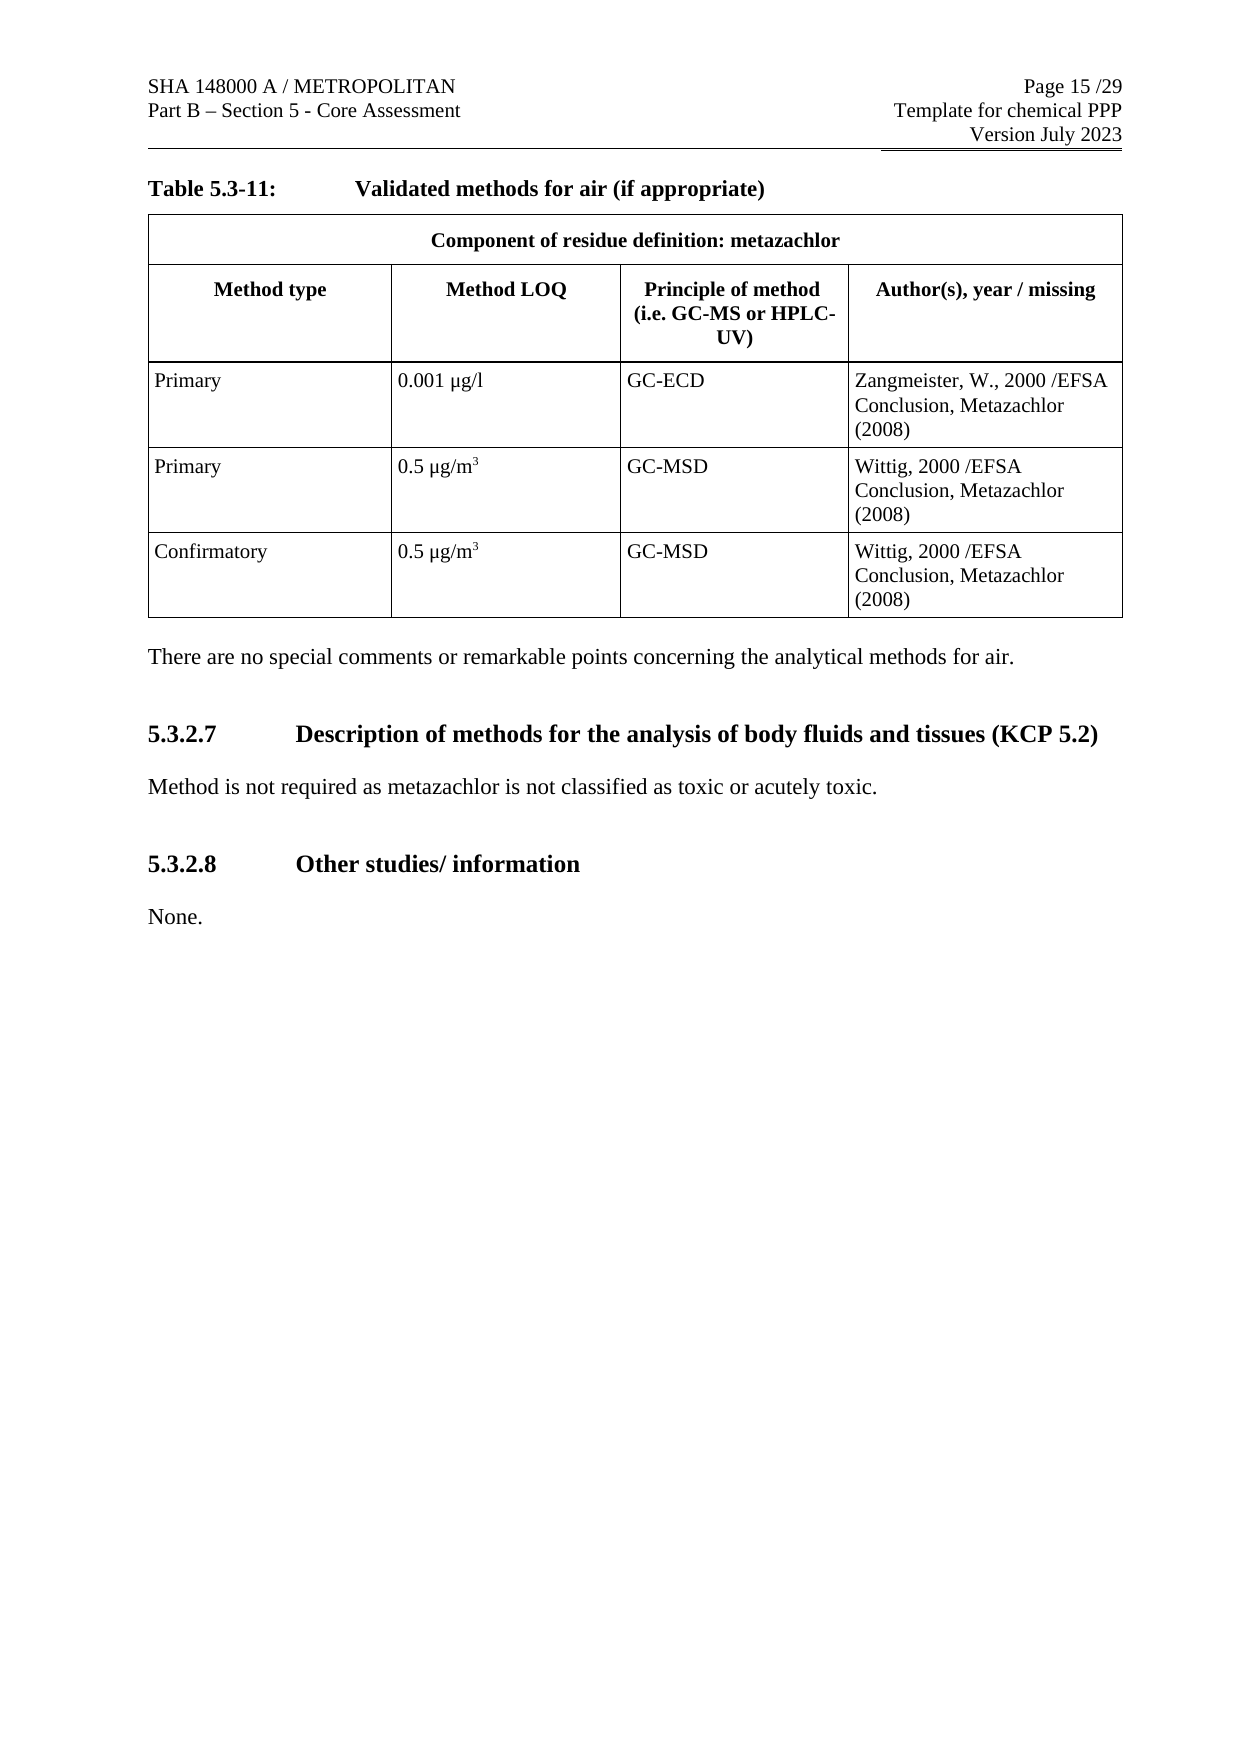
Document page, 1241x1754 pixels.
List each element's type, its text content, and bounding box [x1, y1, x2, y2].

table_cell Principle of method (i.e. GC-MS or HPLC-UV) [621, 265, 848, 361]
table_cell Primary [149, 448, 391, 532]
table_cell Primary [149, 363, 391, 447]
text Method is not required as metazachlor is not classified as toxic or acutely toxic. [148, 773, 1122, 799]
text There are no special comments or remarkable points concerning the analytical methods for air. [148, 643, 1122, 669]
table_cell 0.5 μg/m3 [392, 533, 620, 617]
table_cell Zangmeister, W., 2000 /EFSA Conclusion, Metazachlor (2008) [849, 363, 1122, 447]
table_header Component of residue definition: metazachlor [149, 215, 1122, 264]
table_cell 0.001 μg/l [392, 363, 620, 447]
table_cell GC-MSD [621, 448, 848, 532]
table_cell Confirmatory [149, 533, 391, 617]
table_cell Author(s), year / missing [849, 265, 1122, 361]
text None. [148, 903, 1122, 929]
table_cell Wittig, 2000 /EFSA Conclusion, Metazachlor (2008) [849, 533, 1122, 617]
table_cell Method LOQ [392, 265, 620, 361]
subtitle Description of methods for the analysis of body fluids and tissues (KCP 5.2) [148, 719, 1122, 748]
table_cell GC-MSD [621, 533, 848, 617]
table_cell GC-ECD [621, 363, 848, 447]
table_cell Method type [149, 265, 391, 361]
subtitle Other studies/ information [148, 849, 1122, 878]
table_cell Wittig, 2000 /EFSA Conclusion, Metazachlor (2008) [849, 448, 1122, 532]
table_cell 0.5 μg/m3 [392, 448, 620, 532]
